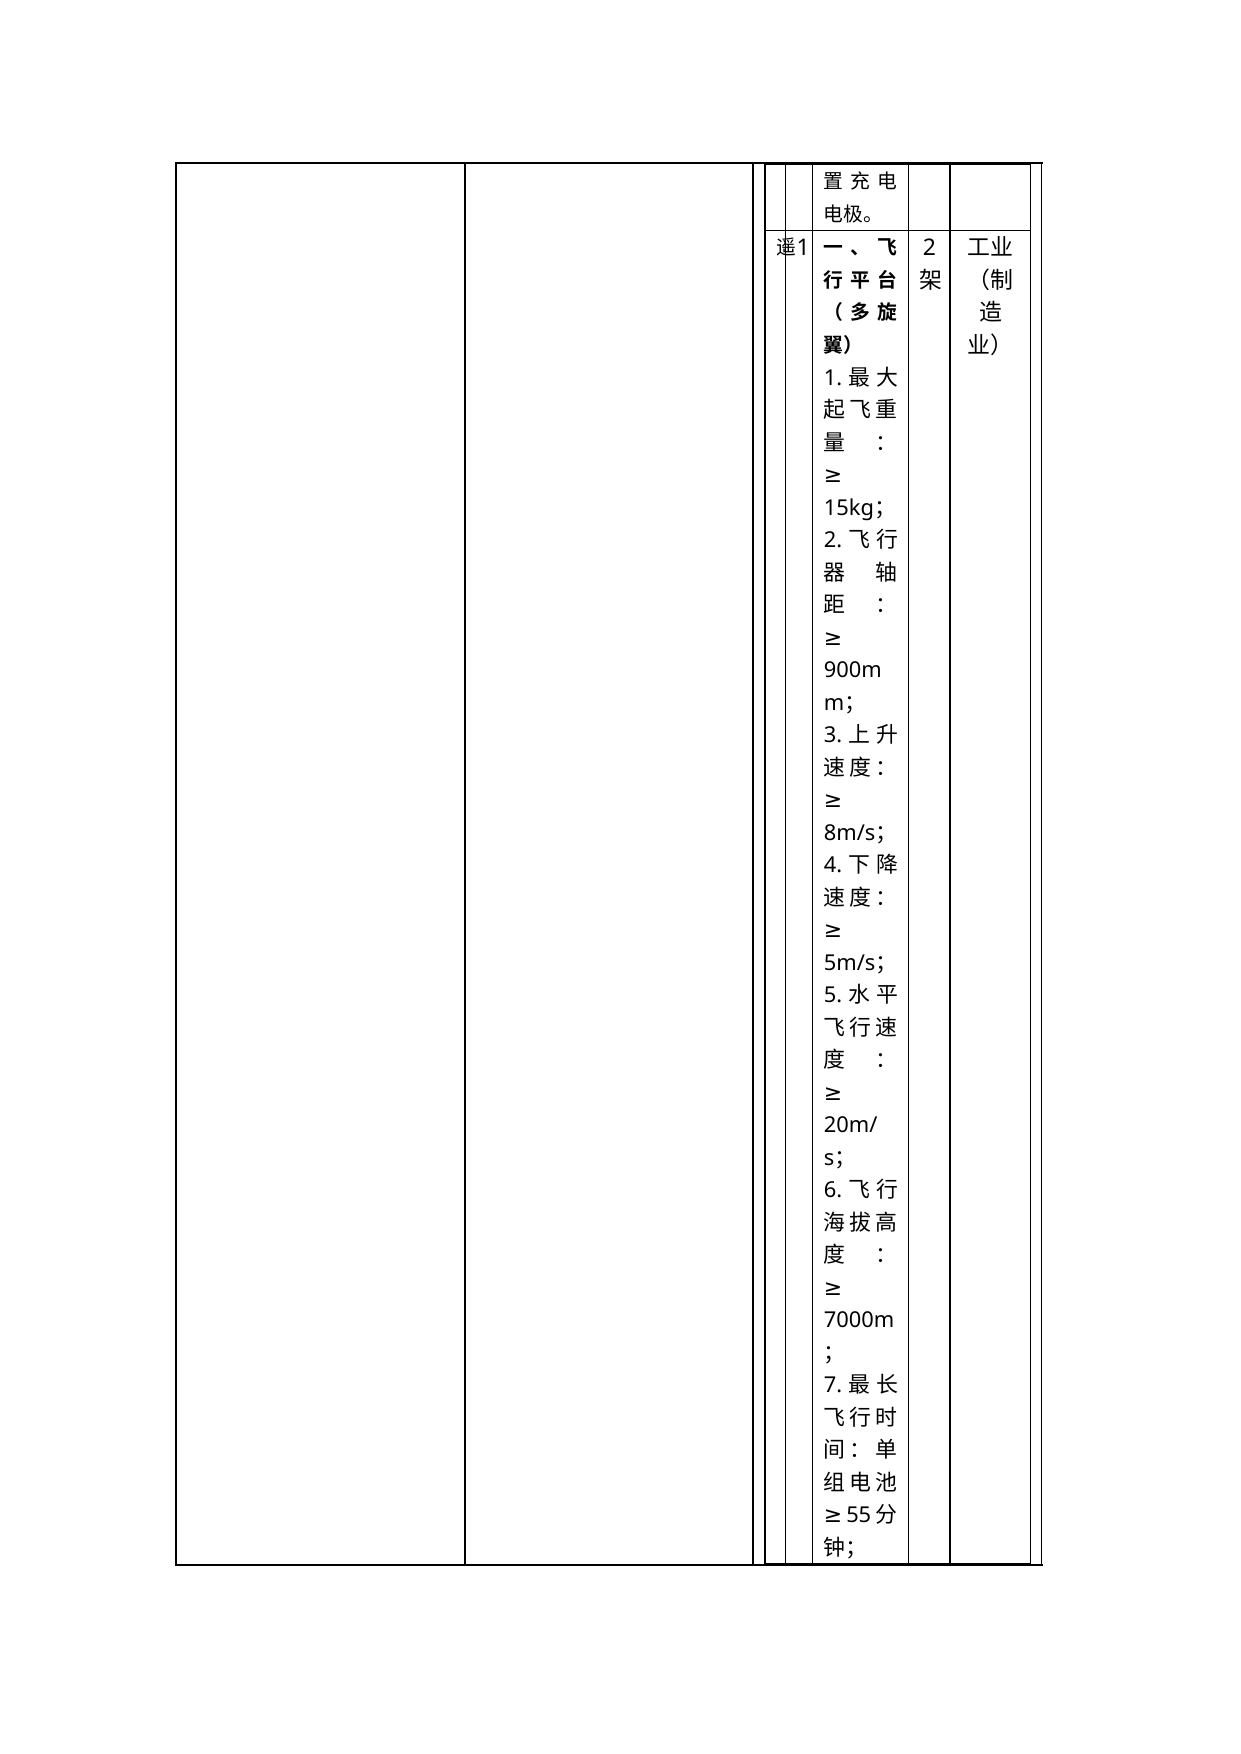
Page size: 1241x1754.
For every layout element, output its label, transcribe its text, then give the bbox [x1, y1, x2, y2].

table_cell [786, 165, 812, 230]
table_cell [766, 165, 785, 230]
table_cell [909, 165, 949, 230]
table_cell [813, 231, 908, 1563]
table_cell [466, 164, 752, 1564]
table_cell 1 [177, 164, 464, 1564]
table_cell [909, 231, 949, 1563]
table_cell [1031, 164, 1041, 1564]
table_cell [766, 231, 785, 1563]
table_cell [951, 165, 1030, 230]
table_cell [951, 231, 1030, 1563]
table_cell [813, 165, 908, 230]
table_cell [754, 164, 764, 1564]
table_cell [786, 231, 812, 1563]
